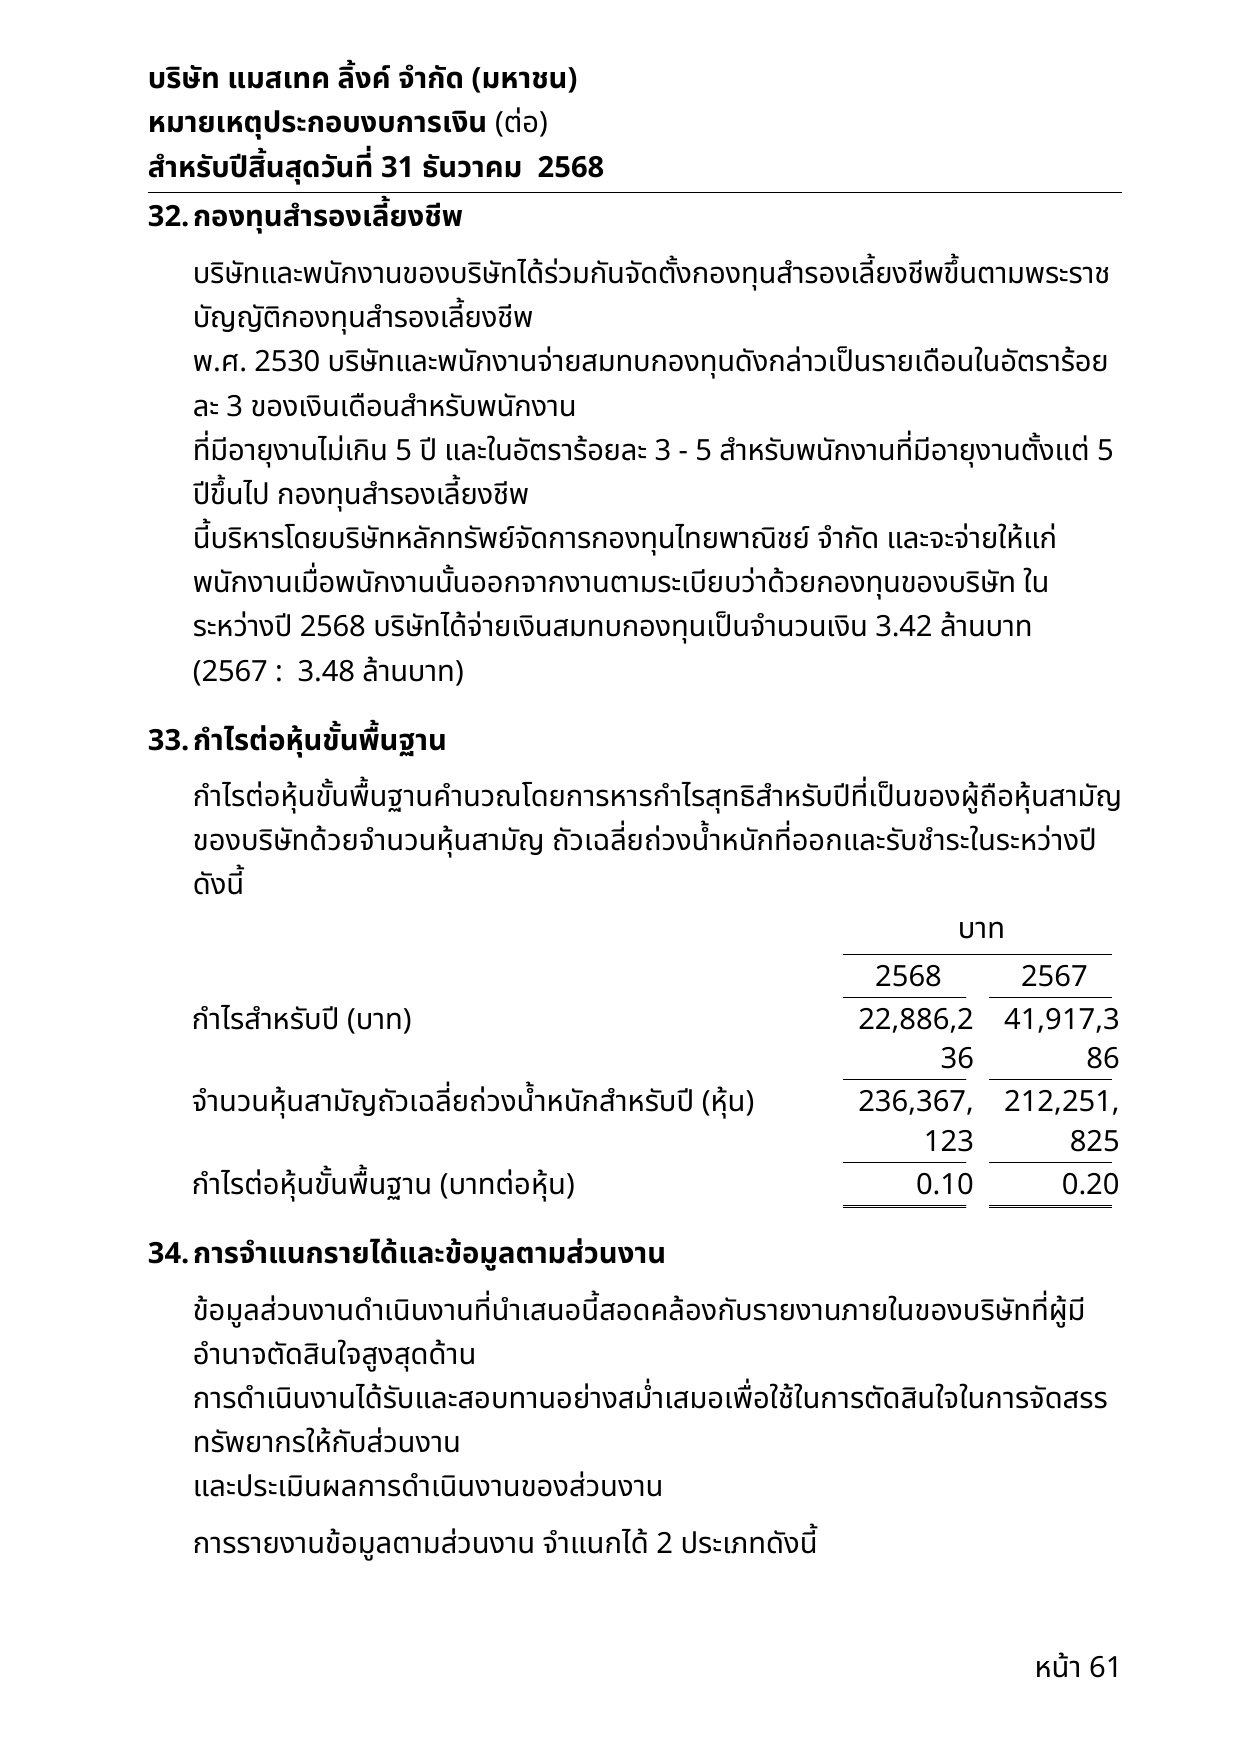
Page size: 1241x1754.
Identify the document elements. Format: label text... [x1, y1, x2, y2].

subtitle กองทุนสำรองเลี้ยงชีพ [148, 196, 1122, 240]
text บริษัทและพนักงานของบริษัทได้ร่วมกันจัดตั้งกองทุนสำรองเลี้ยงชีพขึ้นตามพระราชบัญญัติกองทุนสำรองเลี้ยงชีพ พ.ศ. 2530 บริษัทและพนักงานจ่ายสมทบกองทุนดังกล่าวเป็นรายเดือนในอัตราร้อยละ 3 ของเงินเดือนสำหรับพนักงาน ที่มีอายุงานไม่เกิน 5 ปี และในอัตราร้อยละ 3 - 5 สำหรับพนักงานที่มีอายุงานตั้งแต่ 5 ปีขึ้นไป กองทุนสำรองเลี้ยงชีพ นี้บริหารโดยบริษัทหลักทรัพย์จัดการกองทุนไทยพาณิชย์ จำกัด และจะจ่ายให้แก่พนักงานเมื่อพนักงานนั้นออกจากงานตามระเบียบว่าด้วยกองทุนของบริษัท ในระหว่างปี 2568 บริษัทได้จ่ายเงินสมทบกองทุนเป็นจำนวนเงิน 3.42 ล้านบาท (2567 : 3.48 ล้านบาท) [193, 252, 1122, 694]
text ข้อมูลส่วนงานดำเนินงานที่นำเสนอนี้สอดคล้องกับรายงานภายในของบริษัทที่ผู้มีอำนาจตัดสินใจสูงสุดด้าน การดำเนินงานได้รับและสอบทานอย่างสม่ำเสมอเพื่อใช้ในการตัดสินใจในการจัดสรรทรัพยากรให้กับส่วนงาน และประเมินผลการดำเนินงานของส่วนงาน [193, 1289, 1123, 1510]
text การรายงานข้อมูลตามส่วนงาน จำแนกได้ 2 ประเภทดังนี้ [193, 1522, 1122, 1566]
text กำไรต่อหุ้นขั้นพื้นฐานคำนวณโดยการหารกำไรสุทธิสำหรับปีที่เป็นของผู้ถือหุ้นสามัญของบริษัทด้วยจำนวนหุ้นสามัญ ถัวเฉลี่ยถ่วงน้ำหนักที่ออกและรับชำระในระหว่างปี ดังนี้ [193, 776, 1122, 908]
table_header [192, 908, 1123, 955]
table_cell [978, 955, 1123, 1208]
subtitle กำไรต่อหุ้นขั้นพื้นฐาน [148, 719, 1122, 763]
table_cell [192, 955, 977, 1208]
subtitle การจำแนกรายได้และข้อมูลตามส่วนงาน [148, 1233, 1122, 1277]
